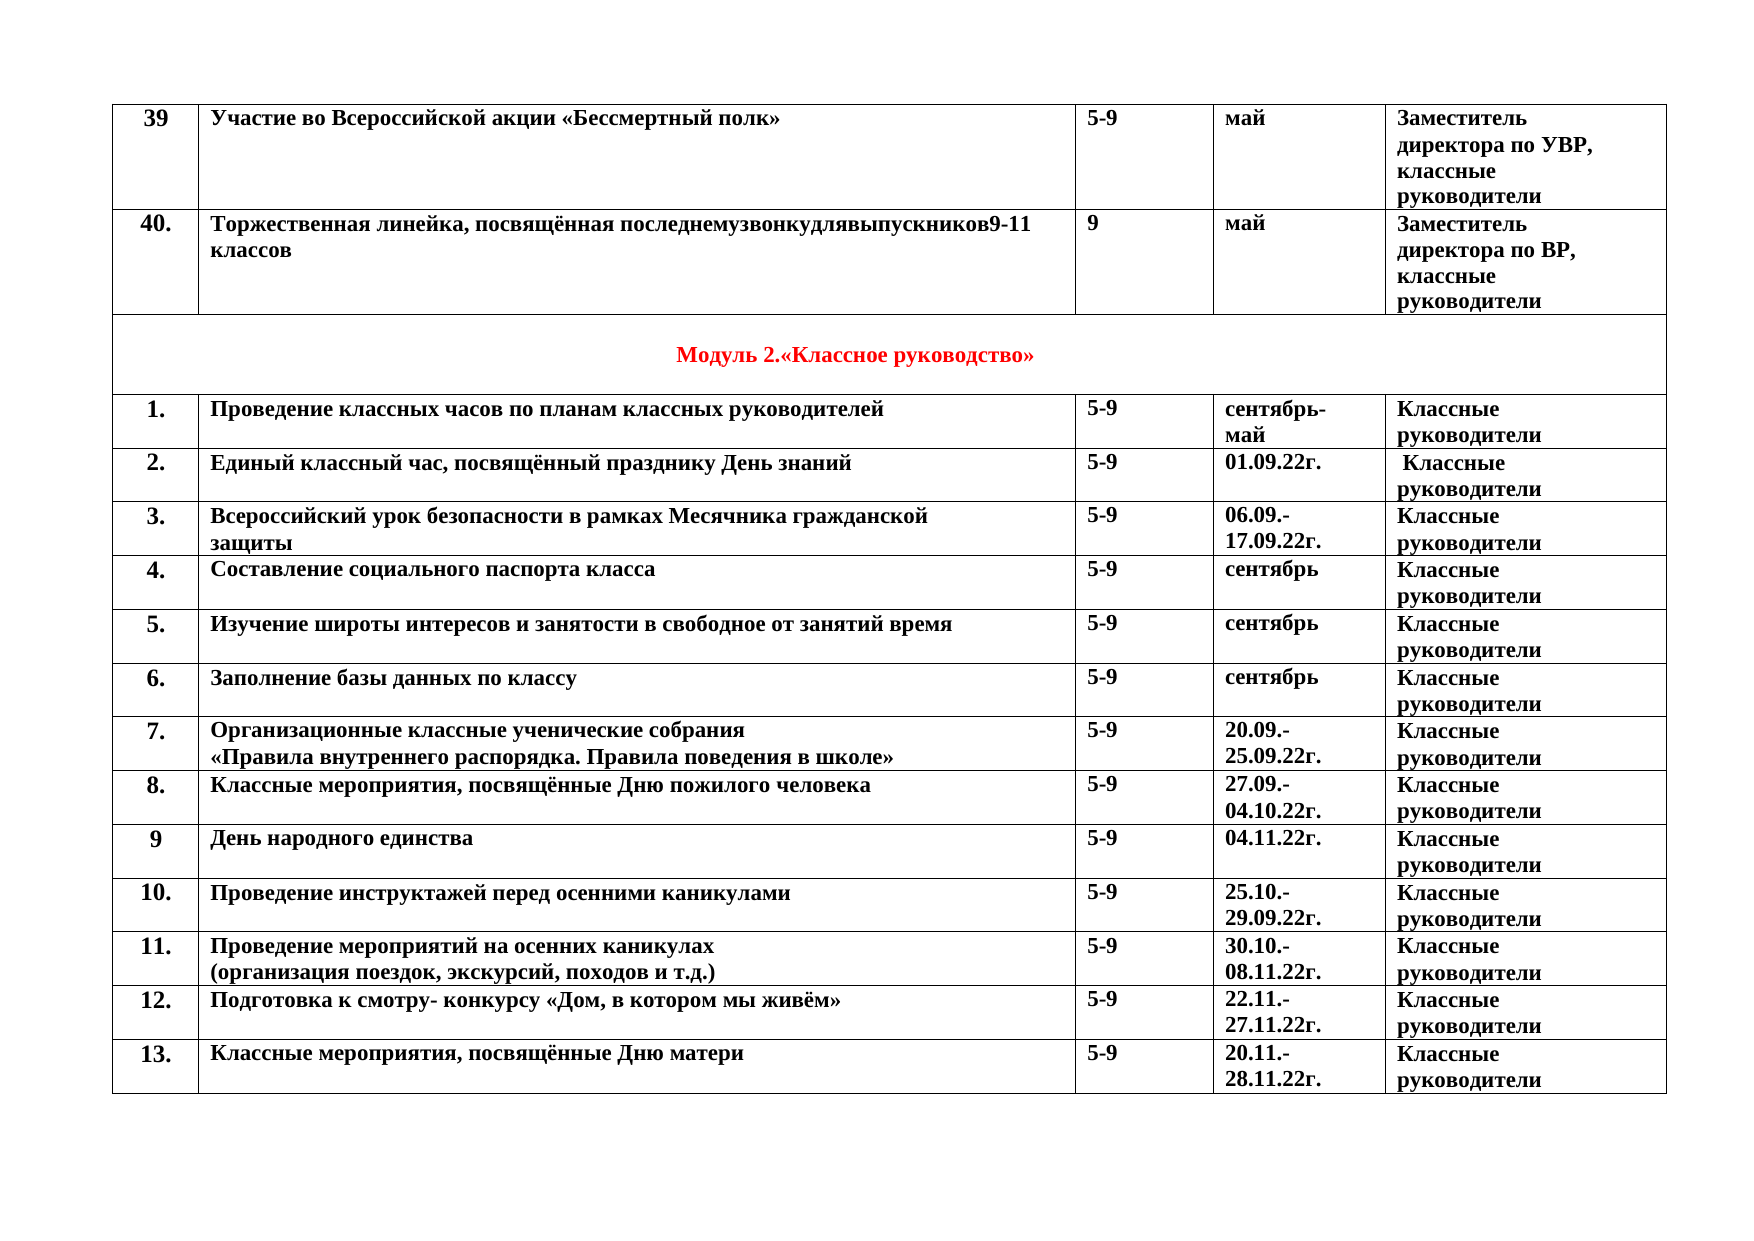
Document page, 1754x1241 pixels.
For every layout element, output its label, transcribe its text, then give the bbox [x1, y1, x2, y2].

table_cell Заместитель директора по ВР, классные руководители [1386, 210, 1666, 314]
table_cell Заместитель директора по УВР, классные руководители [1386, 105, 1666, 208]
table_cell 39 [113, 105, 198, 208]
table_cell 9 [1076, 210, 1213, 314]
table_cell 25.10.- 29.09.22г. [1214, 879, 1385, 931]
table_cell 5-9 [1076, 932, 1213, 985]
table_cell 5-9 [1076, 825, 1213, 877]
table_cell 20.11.- 28.11.22г. [1214, 1040, 1385, 1092]
table_cell Классные руководители [1386, 610, 1666, 662]
table_cell Классные руководители [1386, 395, 1666, 447]
table_cell Классные мероприятия, посвящённые Дню пожилого человека [199, 771, 1075, 824]
table_cell 3. [113, 502, 198, 555]
table_cell Классные руководители [1386, 664, 1666, 716]
table_cell Классные руководители [1386, 717, 1666, 770]
table_cell Единый классный час, посвящённый празднику День знаний [199, 449, 1075, 501]
table_cell 5-9 [1076, 105, 1213, 208]
table_cell 5-9 [1076, 395, 1213, 447]
table_cell 2. [113, 449, 198, 501]
table_cell 20.09.- 25.09.22г. [1214, 717, 1385, 770]
table_cell сентябрь-май [1214, 395, 1385, 447]
table_cell Проведение классных часов по планам классных руководителей [199, 395, 1075, 447]
table_cell Заполнение базы данных по классу [199, 664, 1075, 716]
table_cell 8. [113, 771, 198, 824]
table_cell 1. [113, 395, 198, 447]
table_cell Составление социального паспорта класса [199, 556, 1075, 609]
table_cell 5. [113, 610, 198, 662]
table_cell Проведение инструктажей перед осенними каникулами [199, 879, 1075, 931]
table_cell Модуль 2.«Классное руководство» [113, 315, 1666, 394]
table_cell Проведение мероприятий на осенних каникулах (организация поездок, экскурсий, походов и т.д.) [199, 932, 1075, 985]
table_cell май [1214, 105, 1385, 208]
table_cell 30.10.- 08.11.22г. [1214, 932, 1385, 985]
table_cell 5-9 [1076, 610, 1213, 662]
table_cell Классные руководители [1386, 986, 1666, 1039]
table_cell сентябрь [1214, 556, 1385, 609]
table_cell 4. [113, 556, 198, 609]
table_cell Подготовка к смотру- конкурсу «Дом, в котором мы живём» [199, 986, 1075, 1039]
table_cell 9 [113, 825, 198, 877]
table_cell Организационные классные ученические собрания «Правила внутреннего распорядка. Правила поведения в школе» [199, 717, 1075, 770]
table_cell 5-9 [1076, 502, 1213, 555]
table_cell 5-9 [1076, 986, 1213, 1039]
table_cell Классные руководители [1386, 771, 1666, 824]
table_cell 40. [113, 210, 198, 314]
table_cell Классные руководители [1386, 556, 1666, 609]
table_cell 5-9 [1076, 556, 1213, 609]
table_cell 5-9 [1076, 717, 1213, 770]
table_cell 06.09.- 17.09.22г. [1214, 502, 1385, 555]
table_cell Классные руководители [1386, 502, 1666, 555]
table_cell Изучение широты интересов и занятости в свободное от занятий время [199, 610, 1075, 662]
table_cell 13. [113, 1040, 198, 1092]
table_cell День народного единства [199, 825, 1075, 877]
table_cell 27.09.- 04.10.22г. [1214, 771, 1385, 824]
table_cell 11. [113, 932, 198, 985]
table_cell Классные руководители [1386, 825, 1666, 877]
table_cell 5-9 [1076, 879, 1213, 931]
table_cell Торжественная линейка, посвящённая последнемузвонкудлявыпускников9-11 классов [199, 210, 1075, 314]
table_cell Классные руководители [1386, 449, 1666, 501]
table_cell 04.11.22г. [1214, 825, 1385, 877]
table_cell Классные руководители [1386, 879, 1666, 931]
table_cell 6. [113, 664, 198, 716]
table_cell 5-9 [1076, 449, 1213, 501]
table_cell Участие во Всероссийской акции «Бессмертный полк» [199, 105, 1075, 208]
table_cell май [1214, 210, 1385, 314]
table_cell 10. [113, 879, 198, 931]
table_cell 5-9 [1076, 771, 1213, 824]
table_cell 12. [113, 986, 198, 1039]
table_cell 01.09.22г. [1214, 449, 1385, 501]
table_cell Классные руководители [1386, 932, 1666, 985]
table_cell Классные мероприятия, посвящённые Дню матери [199, 1040, 1075, 1092]
table_cell 7. [113, 717, 198, 770]
table_cell сентябрь [1214, 664, 1385, 716]
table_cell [1386, 1040, 1666, 1092]
table_cell 5-9 [1076, 1040, 1213, 1092]
table_cell 22.11.- 27.11.22г. [1214, 986, 1385, 1039]
table_cell сентябрь [1214, 610, 1385, 662]
table_cell 5-9 [1076, 664, 1213, 716]
table_cell Всероссийский урок безопасности в рамках Месячника гражданской защиты [199, 502, 1075, 555]
